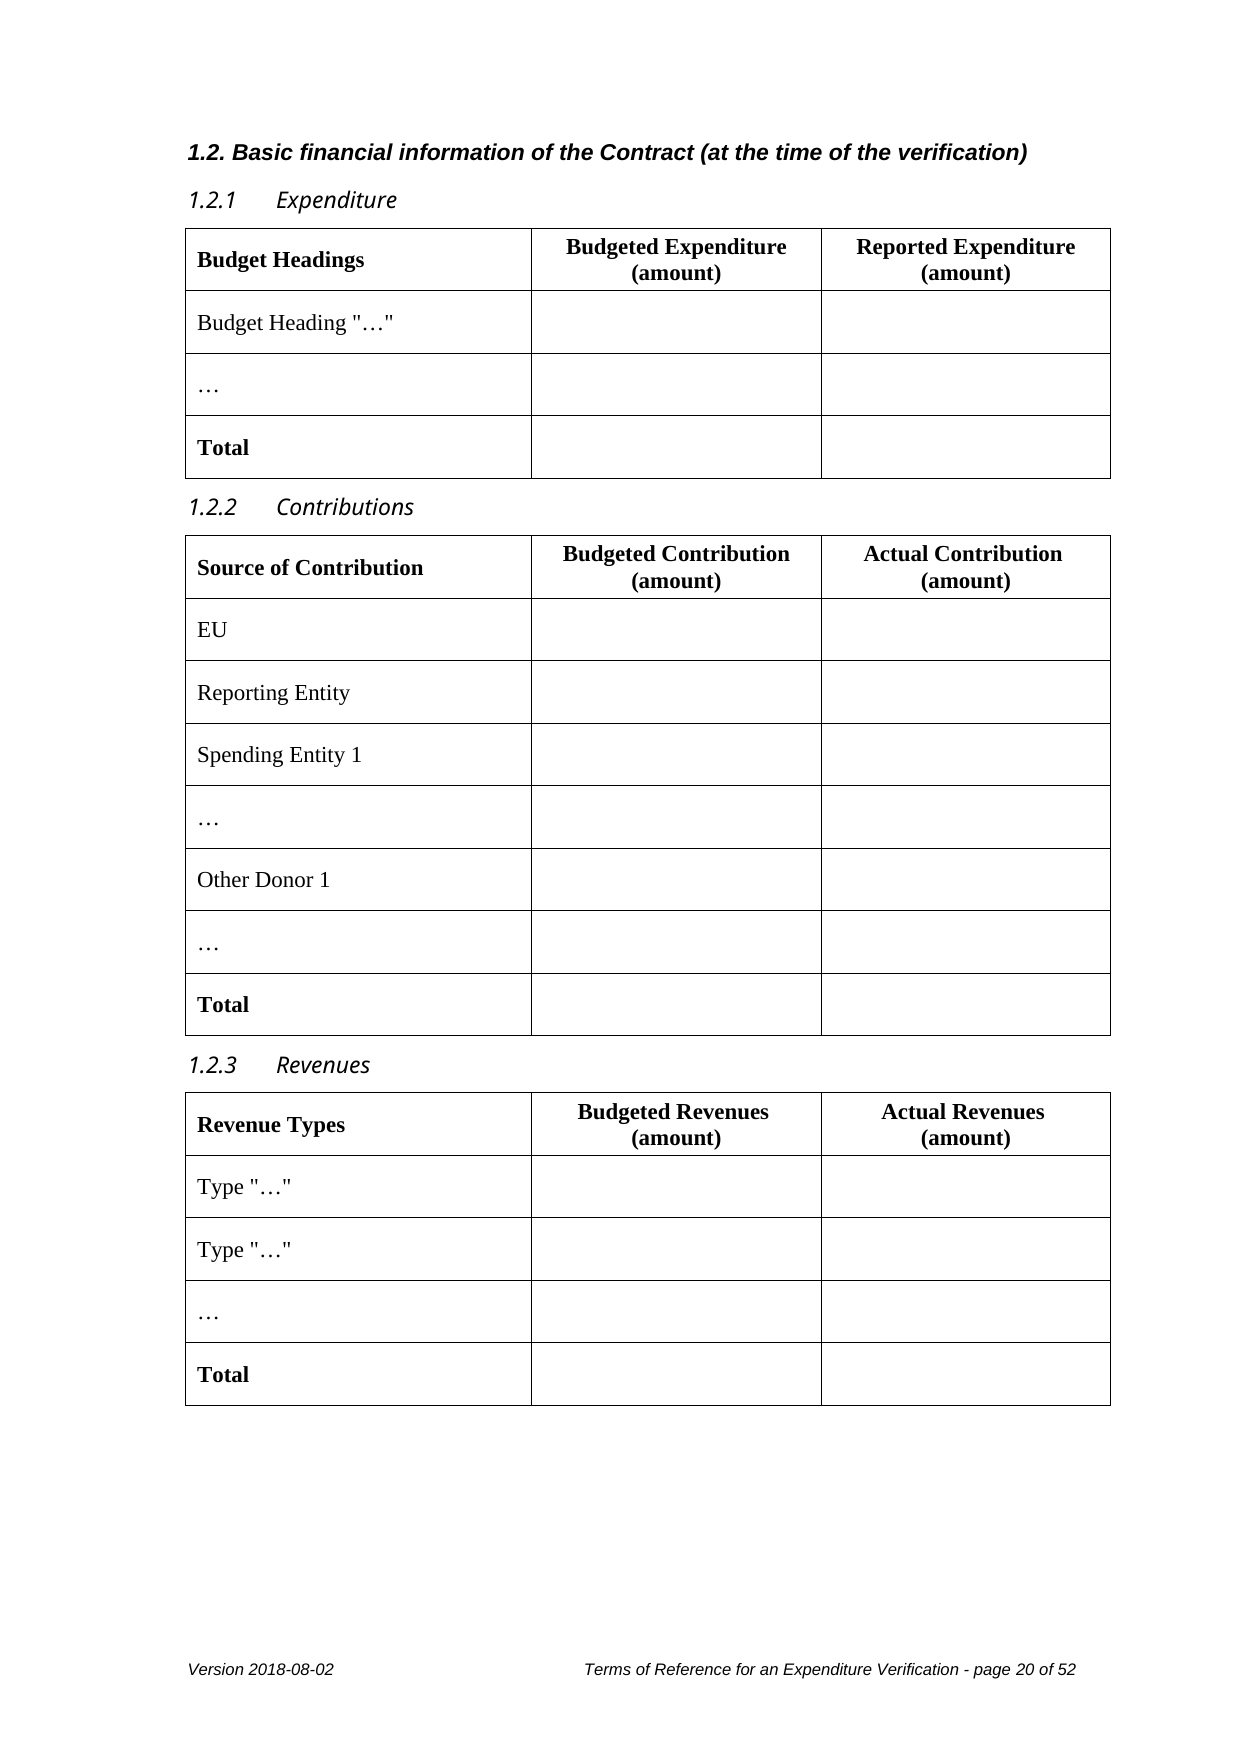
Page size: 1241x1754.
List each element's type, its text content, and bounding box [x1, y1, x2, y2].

list Revenues [187, 1048, 1078, 1080]
list Contributions [187, 491, 1078, 522]
table_cell Type "…" [186, 1218, 531, 1280]
table_cell … [186, 911, 531, 972]
table_header Actual Revenues (amount) [822, 1093, 1110, 1155]
table_header Actual Contribution (amount) [822, 536, 1110, 597]
table_cell [822, 291, 1110, 353]
table_cell [532, 291, 821, 353]
table_header Budgeted Contribution (amount) [532, 536, 821, 597]
table_cell [532, 974, 821, 1035]
table_cell [822, 786, 1110, 847]
table_cell [532, 599, 821, 660]
table_cell [532, 1343, 821, 1405]
table_cell [532, 1281, 821, 1342]
table_cell [822, 416, 1110, 478]
table_cell [532, 1156, 821, 1217]
table_cell [822, 1156, 1110, 1217]
table_header Budgeted Revenues (amount) [532, 1093, 821, 1155]
table_cell … [186, 354, 531, 415]
table_cell [822, 1218, 1110, 1280]
table_header Source of Contribution [186, 536, 531, 597]
table_header Budget Headings [186, 229, 531, 290]
table_cell [822, 974, 1110, 1035]
table_cell Reporting Entity [186, 661, 531, 722]
table_cell EU [186, 599, 531, 660]
table_cell … [186, 1281, 531, 1342]
table_cell [532, 1218, 821, 1280]
table_cell [822, 599, 1110, 660]
text Expenditure [187, 184, 1078, 215]
table_cell … [186, 786, 531, 847]
table_cell [822, 911, 1110, 972]
table_cell Total [186, 974, 531, 1035]
table_cell [822, 1281, 1110, 1342]
table_cell [822, 724, 1110, 785]
table_cell Other Donor 1 [186, 849, 531, 910]
table_cell [532, 849, 821, 910]
table_cell [532, 354, 821, 415]
table_cell [532, 724, 821, 785]
subtitle 1.2. Basic financial information of the Contract (at the time of the verification) [187, 139, 1078, 165]
table_cell [532, 661, 821, 722]
table_header Reported Expenditure (amount) [822, 229, 1110, 290]
table_cell [822, 354, 1110, 415]
table_cell Total [186, 1343, 531, 1405]
table_cell [822, 661, 1110, 722]
table_cell Budget Heading "…" [186, 291, 531, 353]
table_cell [532, 911, 821, 972]
table_cell [822, 849, 1110, 910]
table_header Budgeted Expenditure (amount) [532, 229, 821, 290]
table_cell Total [186, 416, 531, 478]
table_cell Type "…" [186, 1156, 531, 1217]
table_header Revenue Types [186, 1093, 531, 1155]
table_cell [532, 786, 821, 847]
table_cell [532, 416, 821, 478]
table_cell [822, 1343, 1110, 1405]
table_cell Spending Entity 1 [186, 724, 531, 785]
